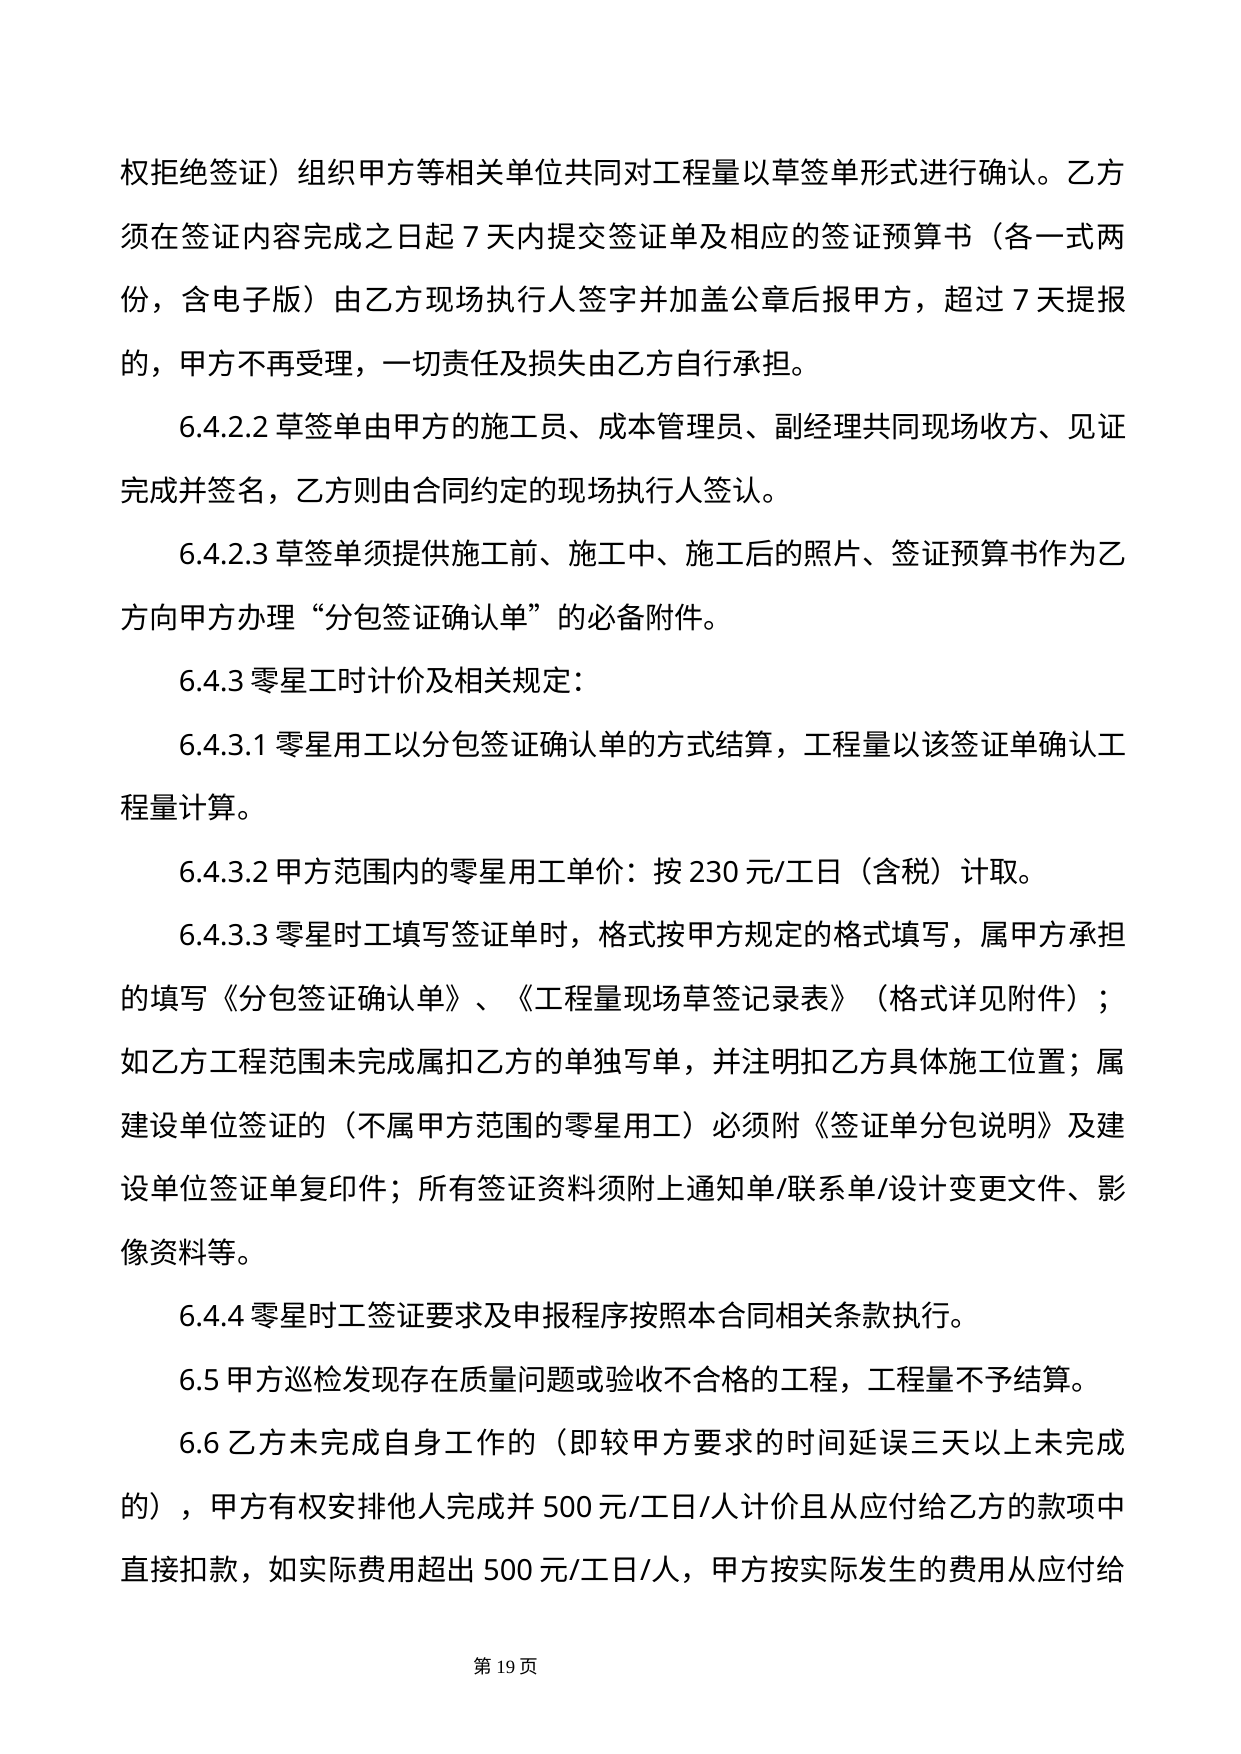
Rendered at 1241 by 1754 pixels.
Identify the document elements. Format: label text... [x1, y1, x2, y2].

text 6.4.4零星时工签证要求及申报程序按照本合同相关条款执行。 [120, 1293, 1126, 1335]
text 6.4.3.2甲方范围内的零星用工单价：按230元/工日（含税）计取。 [120, 848, 1126, 891]
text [120, 150, 1126, 383]
text 6.5甲方巡检发现存在质量问题或验收不合格的工程，工程量不予结算。 [120, 1356, 1126, 1399]
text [120, 1420, 1126, 1589]
text 6.4.2.3草签单须提供施工前、施工中、施工后的照片、签证预算书作为乙方向甲方办理“分包签证确认单”的必备附件。 [120, 531, 1126, 637]
text 6.4.3.3零星时工填写签证单时，格式按甲方规定的格式填写，属甲方承担的填写《分包签证确认单》、《工程量现场草签记录表》（格式详见附件）；如乙方工程范围未完成属扣乙方的单独写单，并注明扣乙方具体施工位置；属建设单位签证的（不属甲方范围的零星用工）必须附《签证单分包说明》及建设单位签证单复印件；所有签证资料须附上通知单/联系单/设计变更文件、影像资料等。 [120, 912, 1126, 1272]
text 6.4.3.1零星用工以分包签证确认单的方式结算，工程量以该签证单确认工程量计算。 [120, 721, 1126, 827]
text 6.4.2.2草签单由甲方的施工员、成本管理员、副经理共同现场收方、见证完成并签名，乙方则由合同约定的现场执行人签认。 [120, 404, 1126, 510]
text 6.4.3零星工时计价及相关规定： [120, 658, 1126, 700]
